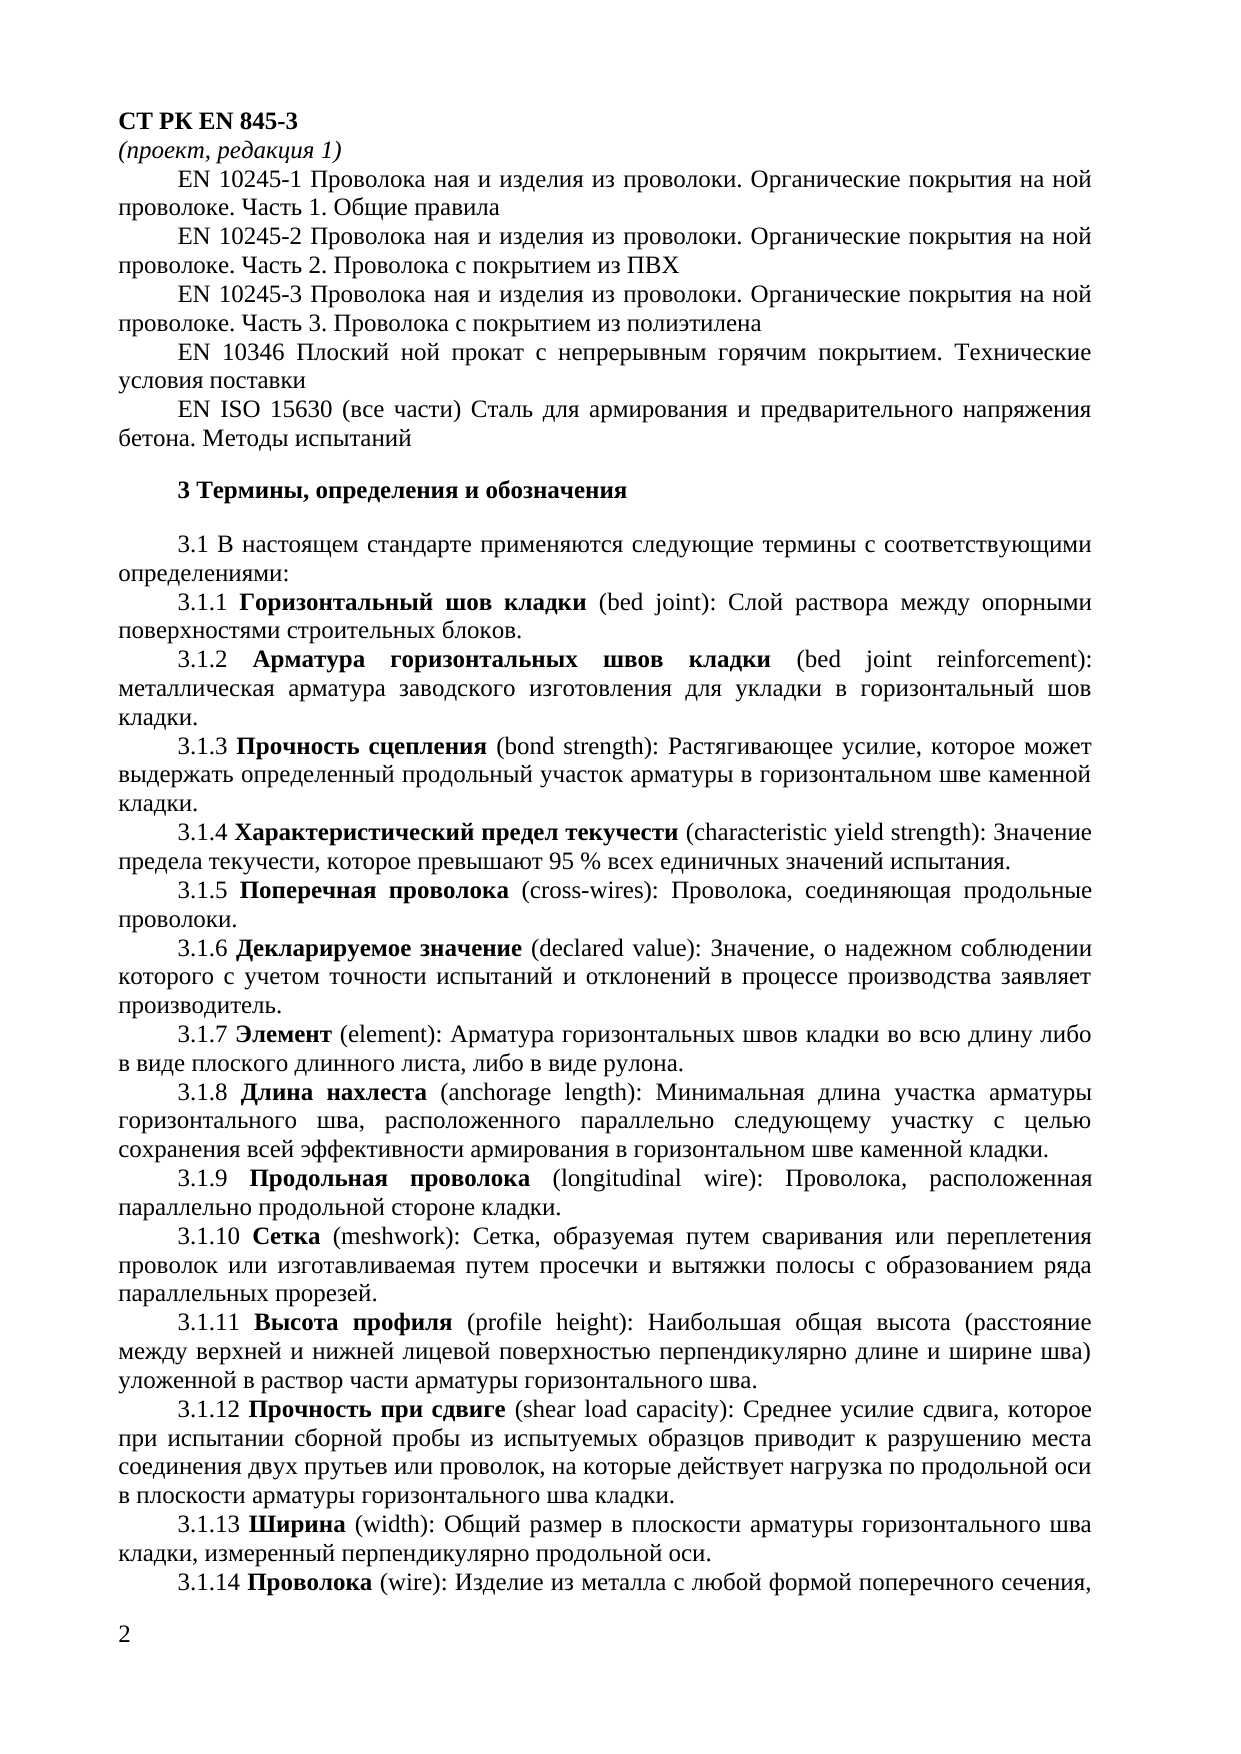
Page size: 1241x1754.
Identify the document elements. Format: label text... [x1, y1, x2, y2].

text 3.1.5 Поперечная проволока (cross-wires): Проволока, соединяющая продольные проволоки. [118, 875, 1092, 932]
text 3.1.4 Характеристический предел текучести (characteristic yield strength): Значение предела текучести, которое превышают 95 % всех единичных значений испытания. [118, 817, 1092, 875]
text 3.1.11 Высота профиля (profile height): Наибольшая общая высота (расстояние между верхней и нижней лицевой поверхностью перпендикулярно длине и ширине шва) уложенной в раствор части арматуры горизонтального шва. [118, 1307, 1092, 1394]
text 3.1.12 Прочность при сдвиге (shear load capacity): Среднее усилие сдвига, которое при испытании сборной пробы из испытуемых образцов приводит к разрушению места соединения двух прутьев или проволок, на которые действует нагрузка по продольной оси в плоскости арматуры горизонтального шва кладки. [118, 1394, 1092, 1509]
text 3.1 В настоящем стандарте применяются следующие термины с соответствующими определениями: [118, 529, 1092, 586]
text 3.1.1 Горизонтальный шов кладки (bed joint): Слой раствора между опорными поверхностями строительных блоков. [118, 587, 1092, 644]
text 3.1.3 Прочность сцепления (bond strength): Растягивающее усилие, которое может выдержать определенный продольный участок арматуры в горизонтальном шве каменной кладки. [118, 731, 1092, 817]
text EN 10245-3 Проволока ная и изделия из проволоки. Органические покрытия на ной проволоке. Часть 3. Проволока с покрытием из полиэтилена [118, 279, 1092, 337]
text 3.1.10 Сетка (meshwork): Сетка, образуемая путем сваривания или переплетения проволок или изготавливаемая путем просечки и вытяжки полосы с образованием ряда параллельных прорезей. [118, 1221, 1092, 1307]
text 3.1.13 Ширина (width): Общий размер в плоскости арматуры горизонтального шва кладки, измеренный перпендикулярно продольной оси. [118, 1509, 1092, 1567]
text EN 10346 Плоский ной прокат с непрерывным горячим покрытием. Технические условия поставки [118, 337, 1092, 394]
text 3.1.9 Продольная проволока (longitudinal wire): Проволока, расположенная параллельно продольной стороне кладки. [118, 1163, 1092, 1221]
text 3.1.6 Декларируемое значение (declared value): Значение, о надежном соблюдении которого с учетом точности испытаний и отклонений в процессе производства заявляет производитель. [118, 933, 1092, 1019]
text 3.1.7 Элемент (element): Арматура горизонтальных швов кладки во всю длину либо в виде плоского длинного листа, либо в виде рулона. [118, 1019, 1092, 1077]
text 3 Термины, определения и обозначения [118, 476, 1092, 504]
text EN ISO 15630 (все части) Сталь для армирования и предварительного напряжения бетона. Методы испытаний [118, 394, 1092, 452]
text EN 10245-2 Проволока ная и изделия из проволоки. Органические покрытия на ной проволоке. Часть 2. Проволока с покрытием из ПВХ [118, 221, 1092, 279]
text EN 10245-1 Проволока ная и изделия из проволоки. Органические покрытия на ной проволоке. Часть 1. Общие правила [118, 164, 1092, 221]
text 3.1.2 Арматура горизонтальных швов кладки (bed joint reinforcement): металлическая арматура заводского изготовления для укладки в горизонтальный шов кладки. [118, 644, 1092, 731]
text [118, 1567, 1092, 1596]
text 3.1.8 Длина нахлеста (anchorage length): Минимальная длина участка арматуры горизонтального шва, расположенного параллельно следующему участку с целью сохранения всей эффективности армирования в горизонтальном шве каменной кладки. [118, 1077, 1092, 1163]
